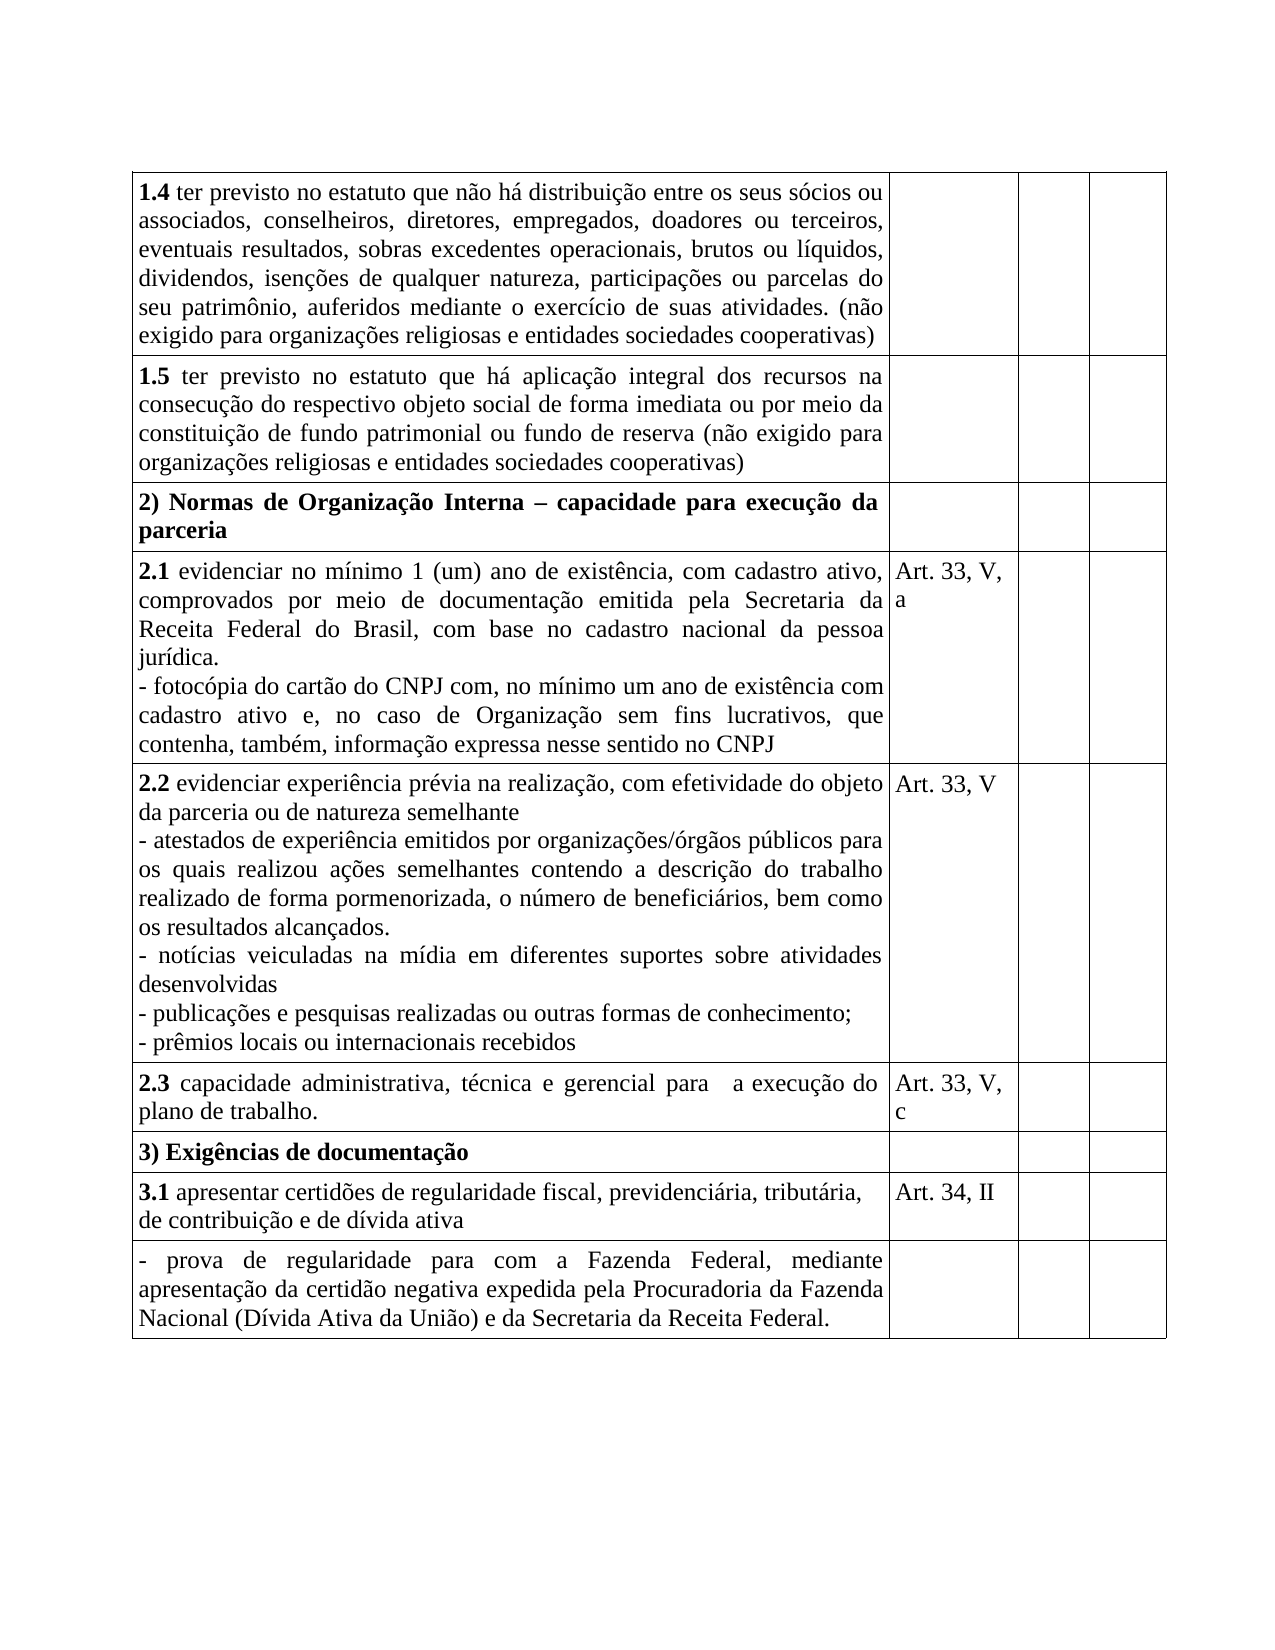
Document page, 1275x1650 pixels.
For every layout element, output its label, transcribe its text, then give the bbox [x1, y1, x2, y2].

table_cell 3) Exigências de documentação [133, 1132, 889, 1171]
table_cell [1090, 1241, 1166, 1338]
table_cell [1090, 1063, 1166, 1131]
table_cell Art. 34, II [890, 1173, 1018, 1240]
table_cell 2.1 evidenciar no mínimo 1 (um) ano de existência, com cadastro ativo, comprovados por meio de documentação emitida pela Secretaria da Receita Federal do Brasil, com base no cadastro nacional da pessoa jurídica. - fotocópia do cartão do CNPJ com, no mínimo um ano de existência com cadastro ativo e, no caso de Organização sem fins lucrativos, que contenha, também, informação expressa nesse sentido no CNPJ [133, 552, 889, 763]
table_cell [1090, 764, 1166, 1062]
table_cell [1019, 1132, 1089, 1171]
table_header 1.4 ter previsto no estatuto que não há distribuição entre os seus sócios ou associados, conselheiros, diretores, empregados, doadores ou terceiros, eventuais resultados, sobras excedentes operacionais, brutos ou líquidos, dividendos, isenções de qualquer natureza, participações ou parcelas do seu patrimônio, auferidos mediante o exercício de suas atividades. (não exigido para organizações religiosas e entidades sociedades cooperativas) [133, 173, 889, 355]
table_cell [890, 1132, 1018, 1171]
table_cell 1.5 ter previsto no estatuto que há aplicação integral dos recursos na consecução do respectivo objeto social de forma imediata ou por meio da constituição de fundo patrimonial ou fundo de reserva (não exigido para organizações religiosas e entidades sociedades cooperativas) [133, 356, 889, 482]
table_header [1090, 173, 1166, 355]
table_cell - prova de regularidade para com a Fazenda Federal, mediante apresentação da certidão negativa expedida pela Procuradoria da Fazenda Nacional (Dívida Ativa da União) e da Secretaria da Receita Federal. [133, 1241, 889, 1338]
table_cell [1019, 552, 1089, 763]
table_cell [1019, 1173, 1089, 1240]
table_cell [1090, 552, 1166, 763]
table_cell 2.3 capacidade administrativa, técnica e gerencial para a execução do plano de trabalho. [133, 1063, 889, 1131]
table_header [1019, 173, 1089, 355]
table_cell Art. 33, V [890, 764, 1018, 1062]
table_header [890, 173, 1018, 355]
table_cell [890, 1241, 1018, 1338]
table_cell [1019, 1241, 1089, 1338]
table_cell [1019, 483, 1089, 551]
table_cell [890, 483, 1018, 551]
table_cell Art. 33, V, c [890, 1063, 1018, 1131]
table_cell [1090, 1132, 1166, 1171]
table_cell [1090, 1173, 1166, 1240]
table_cell Art. 33, V, a [890, 552, 1018, 763]
table_cell [1019, 1063, 1089, 1131]
table_cell 3.1 apresentar certidões de regularidade fiscal, previdenciária, tributária, de contribuição e de dívida ativa [133, 1173, 889, 1240]
table_cell [1090, 483, 1166, 551]
table_cell [1019, 764, 1089, 1062]
table_cell [1090, 356, 1166, 482]
table_cell 2.2 evidenciar experiência prévia na realização, com efetividade do objeto da parceria ou de natureza semelhante atestados de experiência emitidos por organizações/órgãos públicos para os quais realizou ações semelhantes contendo a descrição do trabalho realizado de forma pormenorizada, o número de beneficiários, bem como os resultados alcançados. notícias veiculadas na mídia em diferentes suportes sobre atividades desenvolvidas publicações e pesquisas realizadas ou outras formas de conhecimento; prêmios locais ou internacionais recebidos [133, 764, 889, 1062]
table_cell [1019, 356, 1089, 482]
table_cell 2) Normas de Organização Interna – capacidade para execução da parceria [133, 483, 889, 551]
table_cell [890, 356, 1018, 482]
